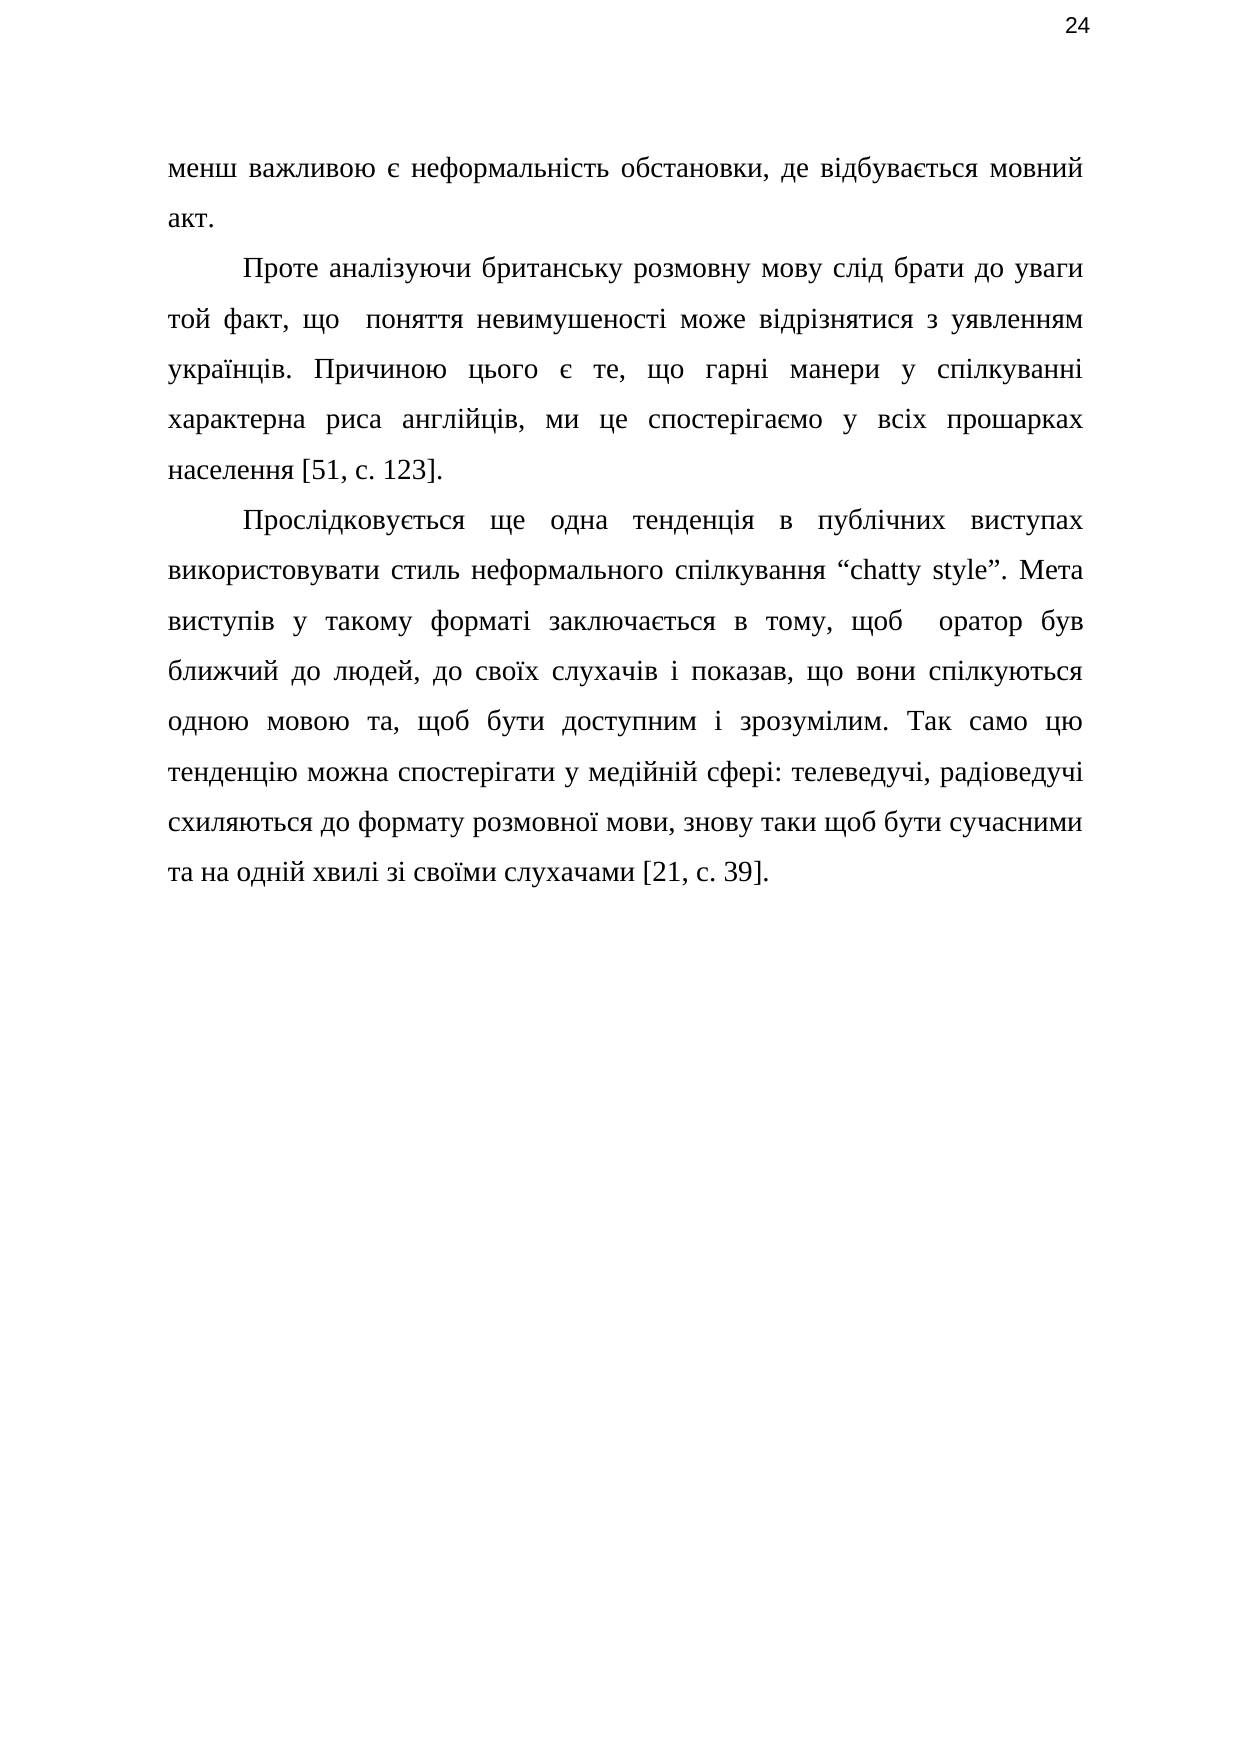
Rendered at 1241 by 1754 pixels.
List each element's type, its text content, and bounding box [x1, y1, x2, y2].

text Проте аналізуючи британську розмовну мову слід брати до уваги той факт, що поняття невимушеності може відрізнятися з уявленням українців. Причиною цього є те, що гарні манери у спілкуванні характерна риса англійців, ми це спостерігаємо у всіх прошарках населення [51, c. 123]. [168, 251, 1084, 485]
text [168, 150, 1084, 234]
text Прослідковується ще одна тенденція в публічних виступах використовувати стиль неформального спілкування “chatty style”. Мета виступів у такому форматі заключається в тому, щоб оратор був ближчий до людей, до своїх слухачів і показав, що вони спілкуються одною мовою та, щоб бути доступним і зрозумілим. Так само цю тенденцію можна спостерігати у медійній сфері: телеведучі, радіоведучі схиляються до формату розмовної мови, знову таки щоб бути сучасними та на одній хвилі зі своїми слухачами [21, c. 39]. [168, 502, 1084, 888]
